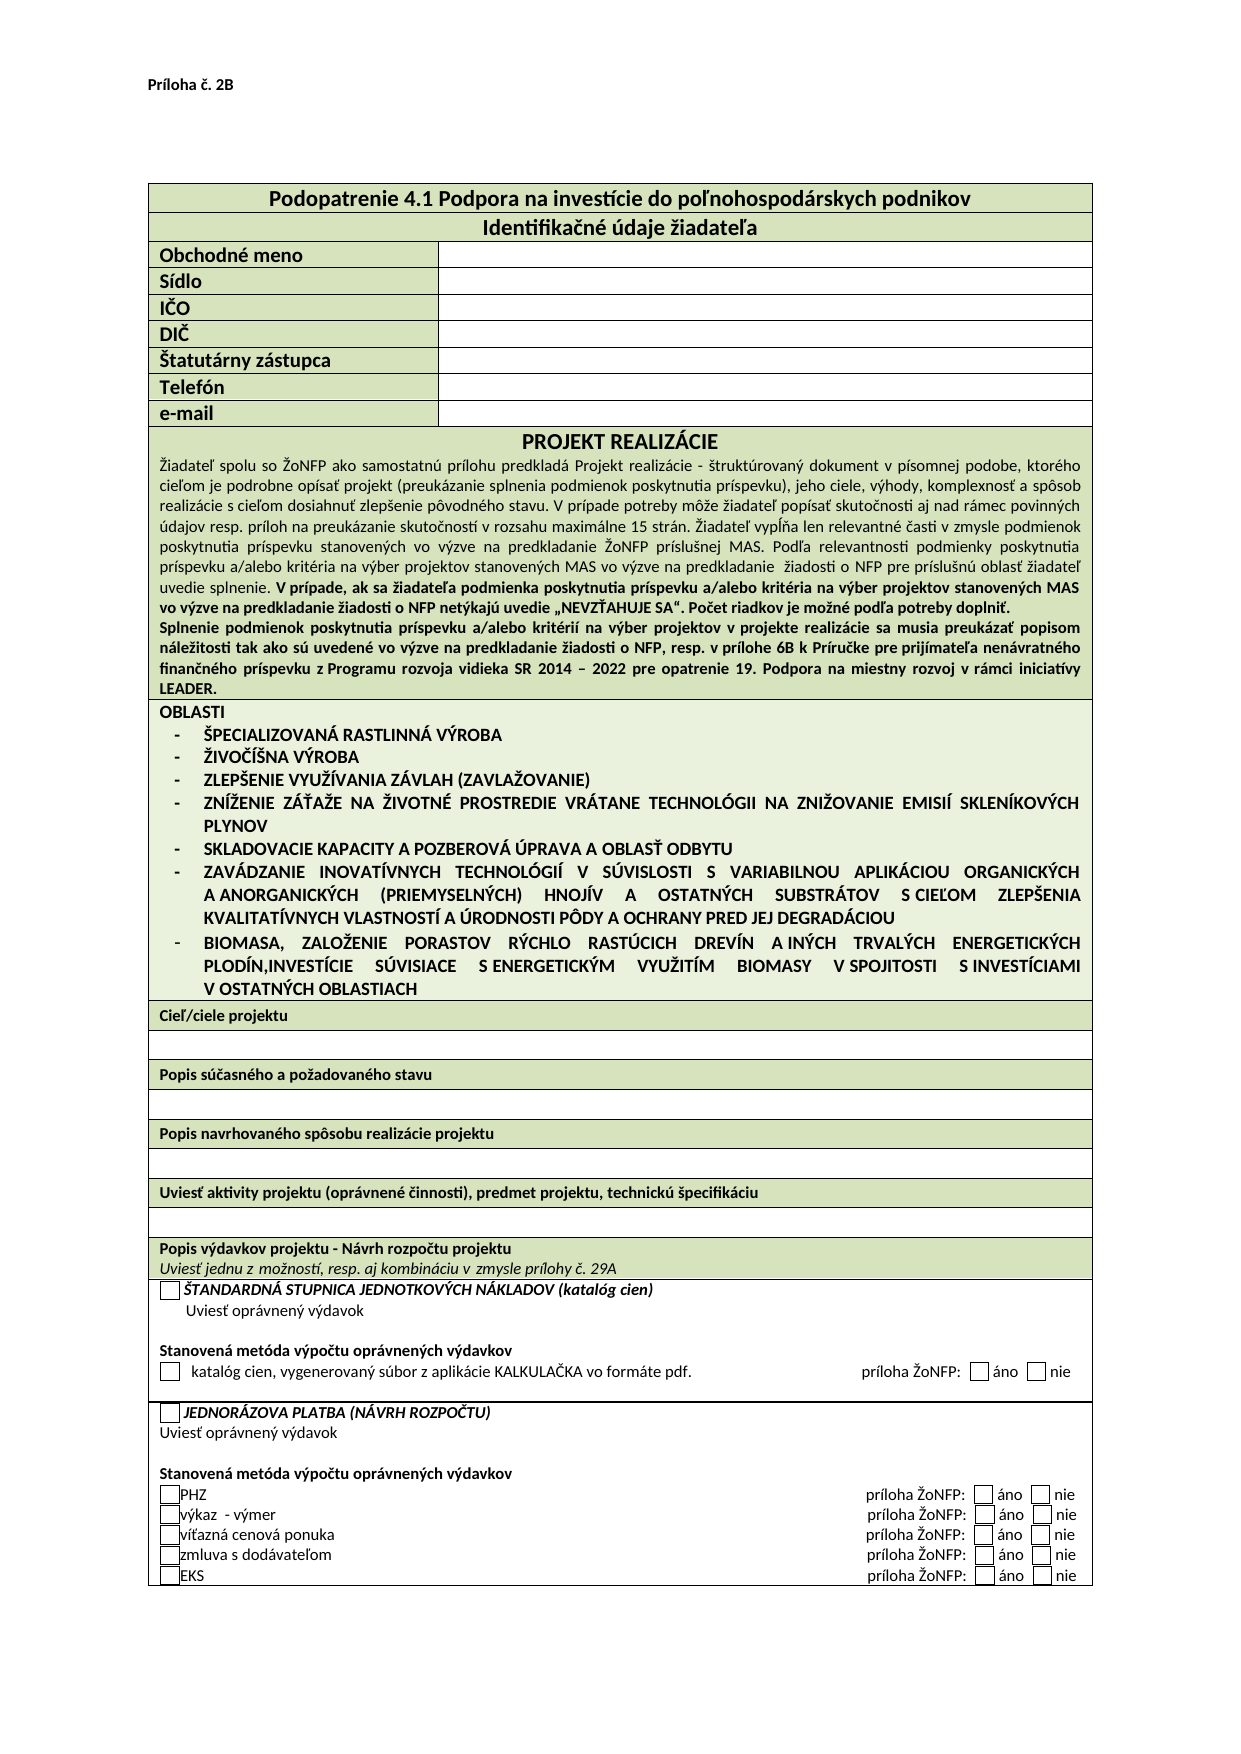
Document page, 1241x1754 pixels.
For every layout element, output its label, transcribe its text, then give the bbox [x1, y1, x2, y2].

table_cell e-mail [149, 401, 438, 426]
table_cell Sídlo [149, 268, 438, 294]
table_cell Identifikačné údaje žiadateľa [149, 213, 1092, 241]
table_cell Cieľ/ciele projektu [149, 1001, 1092, 1030]
table_cell [439, 401, 1092, 426]
table_cell ŠTANDARDNÁ STUPNICA JEDNOTKOVÝCH NÁKLADOV (katalóg cien) Uviesť oprávnený výdavok Stanovená metóda výpočtu oprávnených výdavkov katalóg cien, vygenerovaný súbor z aplikácie KALKULAČKA vo formáte pdf. príloha ŽoNFP: áno nie [149, 1280, 1092, 1401]
table_cell [439, 348, 1092, 373]
table_cell Štatutárny zástupca [149, 348, 438, 373]
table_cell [149, 1403, 1092, 1585]
table_cell Popis súčasného a požadovaného stavu [149, 1060, 1092, 1089]
table_cell OBLASTI Špecializovaná rastlinná výroba Živočíšna výroba Zlepšenie využívania závlah (zavlažovanie) Zníženie záťaže na životné prostredie vrátane technológii na znižovanie emisií skleníkových plynov Skladovacie kapacity a pozberová úprava a oblasť odbytu Zavádzanie inovatívnych technológií v súvislosti s variabilnou aplikáciou organických a anorganických (priemyselných) hnojív a ostatných substrátov s cieľom zlepšenia kvalitatívnych vlastností a úrodnosti pôdy a ochrany pred jej degradáciou Biomasa, založenie porastov rýchlo rastúcich drevín a iných trvalých energetických plodín,investície súvisiace s energetickým využitím biomasy v spojitosti s investíciami v ostatných oblastiach [149, 700, 1092, 1000]
table_cell Obchodné meno [149, 242, 438, 267]
table_cell Uviesť aktivity projektu (oprávnené činnosti), predmet projektu, technickú špecifikáciu [149, 1179, 1092, 1207]
table_cell DIČ [149, 321, 438, 347]
table_cell Telefón [149, 374, 438, 399]
table_cell [439, 374, 1092, 399]
table_cell [149, 1208, 1092, 1237]
table_cell [439, 321, 1092, 347]
table_cell [149, 1031, 1092, 1059]
table_cell [149, 1149, 1092, 1178]
table_cell PROJEKT REALIZÁCIE Žiadateľ spolu so ŽoNFP ako samostatnú prílohu predkladá Projekt realizácie - štruktúrovaný dokument v písomnej podobe, ktorého cieľom je podrobne opísať projekt (preukázanie splnenia podmienok poskytnutia príspevku), jeho ciele, výhody, komplexnosť a spôsob realizácie s cieľom dosiahnuť zlepšenie pôvodného stavu. V prípade potreby môže žiadateľ popísať skutočnosti aj nad rámec povinných údajov resp. príloh na preukázanie skutočností v rozsahu maximálne 15 strán. Žiadateľ vypĺňa len relevantné časti v zmysle podmienok poskytnutia príspevku stanovených vo výzve na predkladanie ŽoNFP príslušnej MAS. Podľa relevantnosti podmienky poskytnutia príspevku a/alebo kritéria na výber projektov stanovených MAS vo výzve na predkladanie žiadosti o NFP pre príslušnú oblasť žiadateľ uvedie splnenie. V prípade, ak sa žiadateľa podmienka poskytnutia príspevku a/alebo kritéria na výber projektov stanovených MAS vo výzve na predkladanie žiadosti o NFP netýkajú uvedie „NEVZŤAHUJE SA“. Počet riadkov je možné podľa potreby doplniť. Splnenie podmienok poskytnutia príspevku a/alebo kritérií na výber projektov v projekte realizácie sa musia preukázať popisom náležitosti tak ako sú uvedené vo výzve na predkladanie žiadosti o NFP, resp. v prílohe 6B k Príručke pre prijímateľa nenávratného finančného príspevku z Programu rozvoja vidieka SR 2014 – 2022 pre opatrenie 19. Podpora na miestny rozvoj v rámci iniciatívy LEADER. [149, 427, 1092, 699]
table_header Podopatrenie 4.1 Podpora na investície do poľnohospodárskych podnikov [149, 184, 1092, 212]
table_cell Popis navrhovaného spôsobu realizácie projektu [149, 1120, 1092, 1148]
table_cell Popis výdavkov projektu - Návrh rozpočtu projektu Uviesť jednu z možností, resp. aj kombináciu v zmysle prílohy č. 29A [149, 1238, 1092, 1278]
table_cell [439, 295, 1092, 320]
table_cell [149, 1090, 1092, 1118]
table_cell [439, 242, 1092, 267]
table_cell [439, 268, 1092, 294]
table_cell IČO [149, 295, 438, 320]
